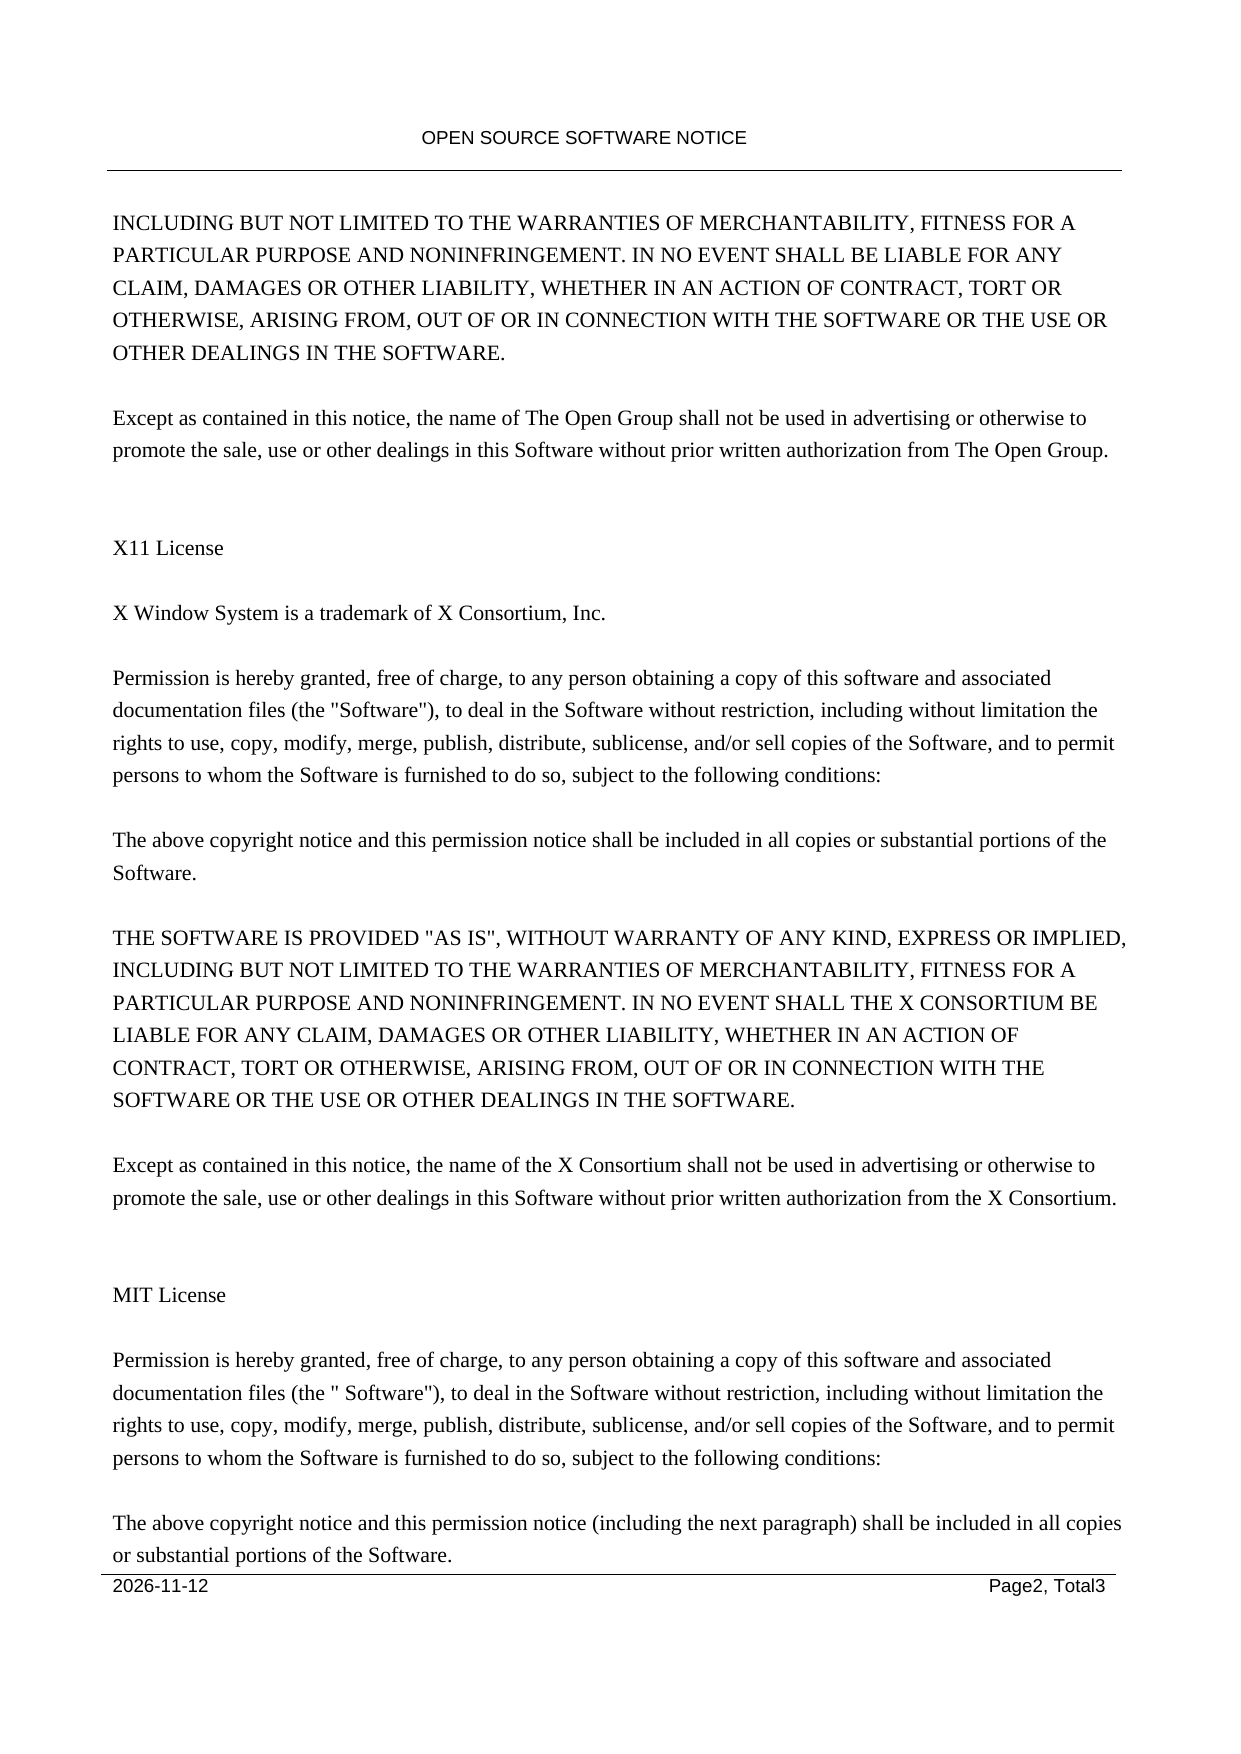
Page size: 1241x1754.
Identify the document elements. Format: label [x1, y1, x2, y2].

text [112, 206, 1128, 1571]
